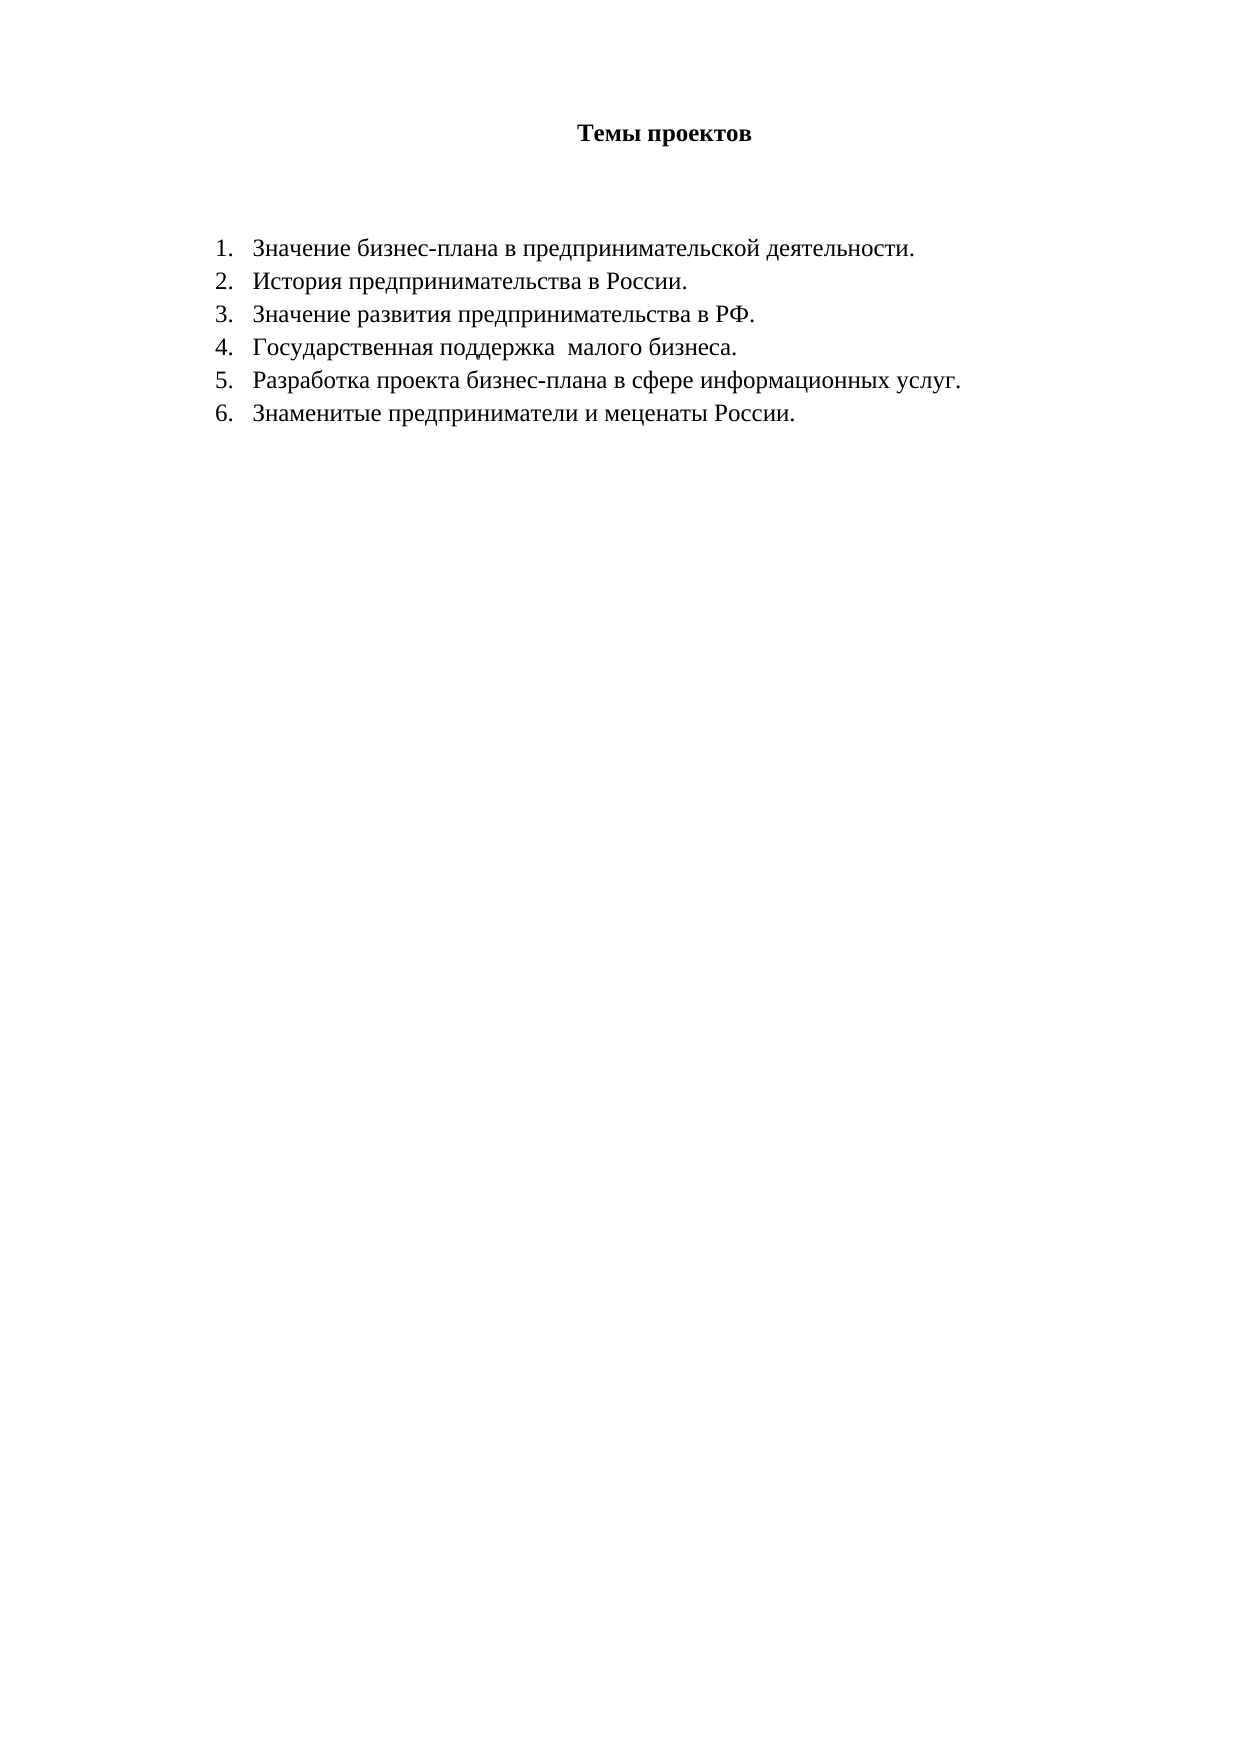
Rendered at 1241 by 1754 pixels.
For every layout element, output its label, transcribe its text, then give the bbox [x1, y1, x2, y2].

list Значение бизнес-плана в предпринимательской деятельности. [215, 233, 1152, 262]
text Темы проектов [177, 118, 1152, 147]
list История предпринимательства в России. [215, 266, 1152, 295]
list Разработка проекта бизнес-плана в сфере информационных услуг. [215, 365, 1152, 394]
list Знаменитые предприниматели и меценаты России. [215, 398, 1152, 427]
list Значение развития предпринимательства в РФ. [215, 299, 1152, 328]
list Государственная поддержка малого бизнеса. [215, 332, 1152, 361]
